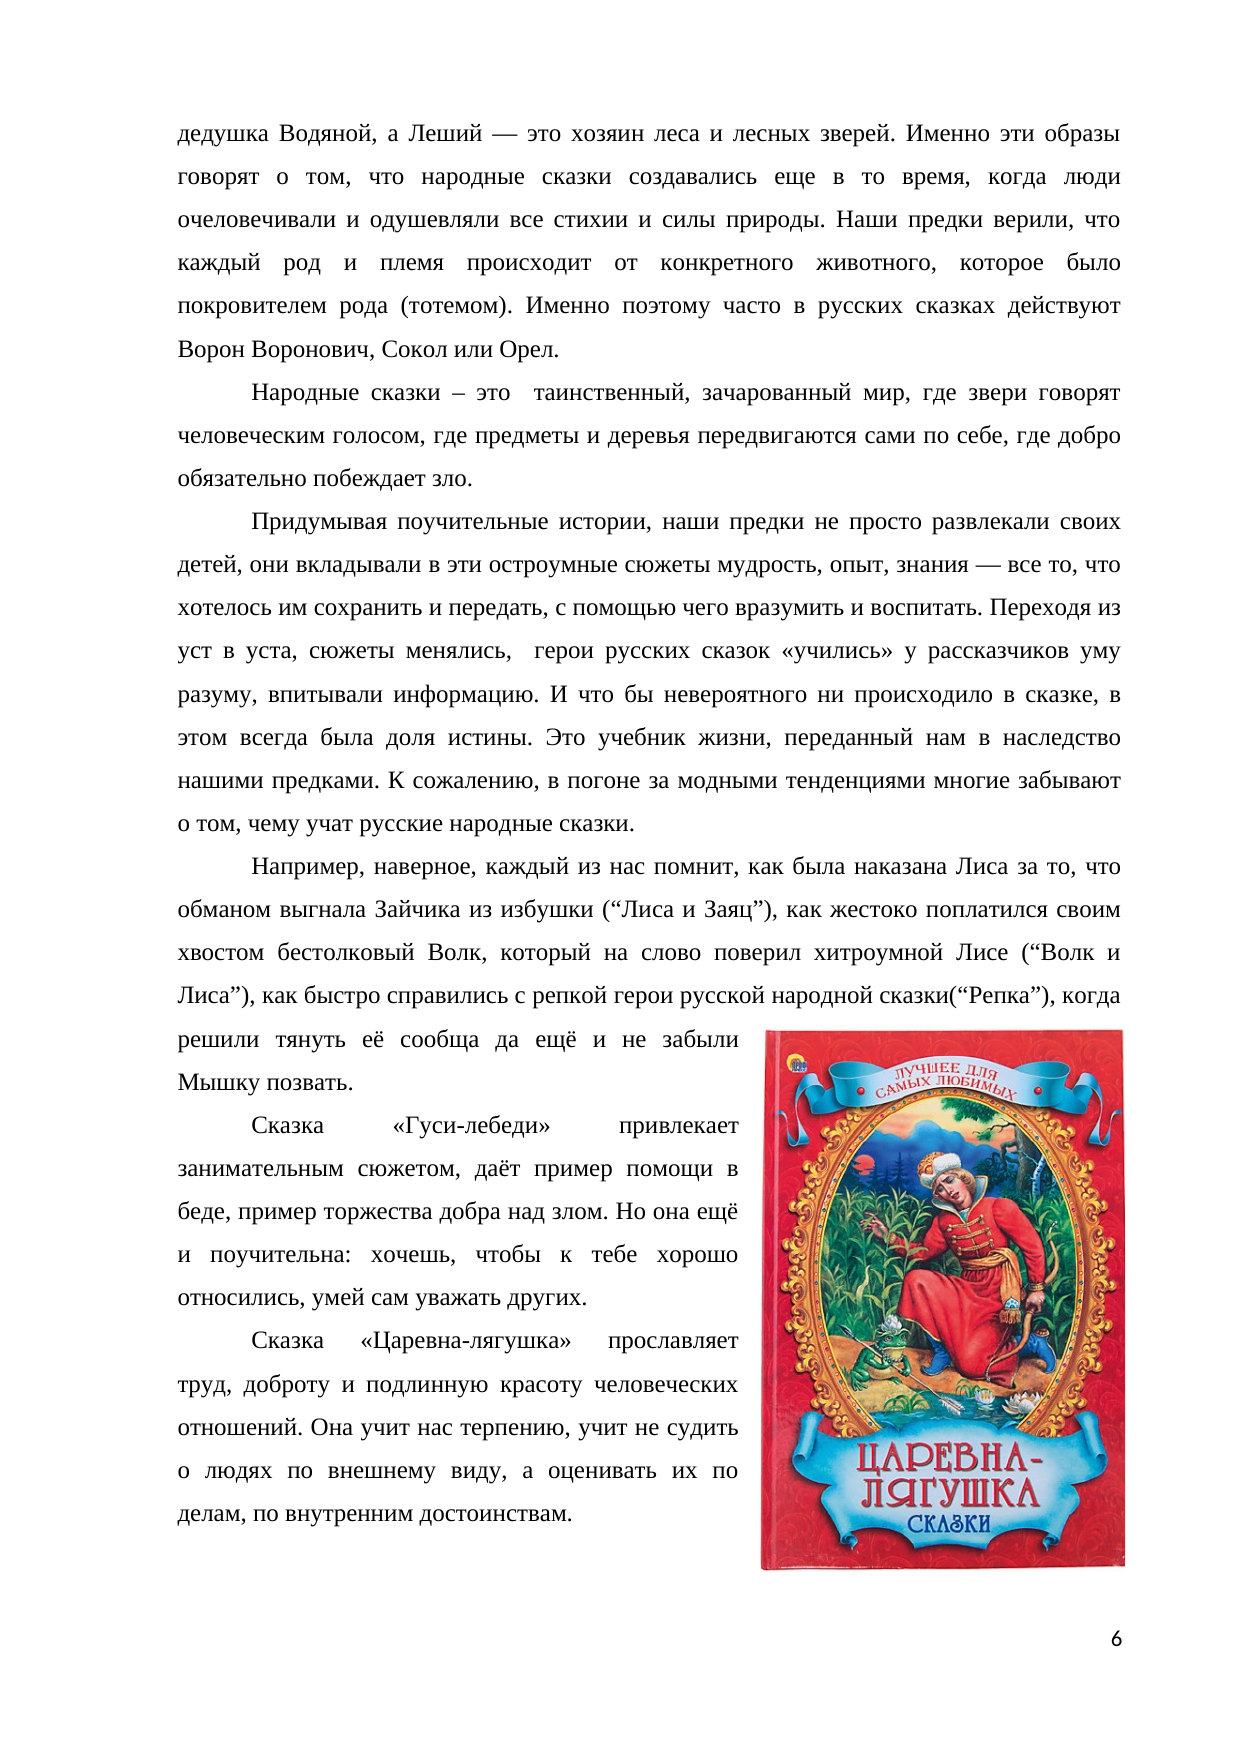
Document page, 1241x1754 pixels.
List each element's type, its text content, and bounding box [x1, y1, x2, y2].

text Сказка «Гуси-лебеди» привлекает занимательным сюжетом, даёт пример помощи в беде, пример торжества добра над злом. Но она ещё и поучительна: хочешь, чтобы к тебе хорошо относились, умей сам уважать других. [177, 1110, 757, 1311]
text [177, 118, 1122, 362]
text Например, наверное, каждый из нас помнит, как была наказана Лиса за то, что обманом выгнала Зайчика из избушки (“Лиса и Заяц”), как жестоко поплатился своим хвостом бестолковый Волк, который на слово поверил хитроумной Лисе (“Волк и Лиса”), как быстро справились с репкой герои русской народной сказки(“Репка”), когда решили тянуть её сообща да ещё и не забыли Мышку позвать. [177, 851, 1122, 1096]
text Сказка «Царевна-лягушка» прославляет труд, доброту и подлинную красоту человеческих отношений. Она учит нас терпению, учит не судить о людях по внешнему виду, а оценивать их по делам, по внутренним достоинствам. [177, 1326, 757, 1527]
text Придумывая поучительные истории, наши предки не просто развлекали своих детей, они вкладывали в эти остроумные сюжеты мудрость, опыт, знания — все то, что хотелось им сохранить и передать, с помощью чего вразумить и воспитать. Переходя из уст в уста, сюжеты менялись, герои русских сказок «учились» у рассказчиков уму разуму, впитывали информацию. И что бы невероятного ни происходило в сказке, в этом всегда была доля истины. Это учебник жизни, переданный нам в наследство нашими предками. К сожалению, в погоне за модными тенденциями многие забывают о том, чему учат русские народные сказки. [177, 506, 1122, 837]
text Народные сказки – это таинственный, зачарованный мир, где звери говорят человеческим голосом, где предметы и деревья передвигаются сами по себе, где добро обязательно побеждает зло. [177, 377, 1122, 492]
picture [757, 1027, 1125, 1572]
